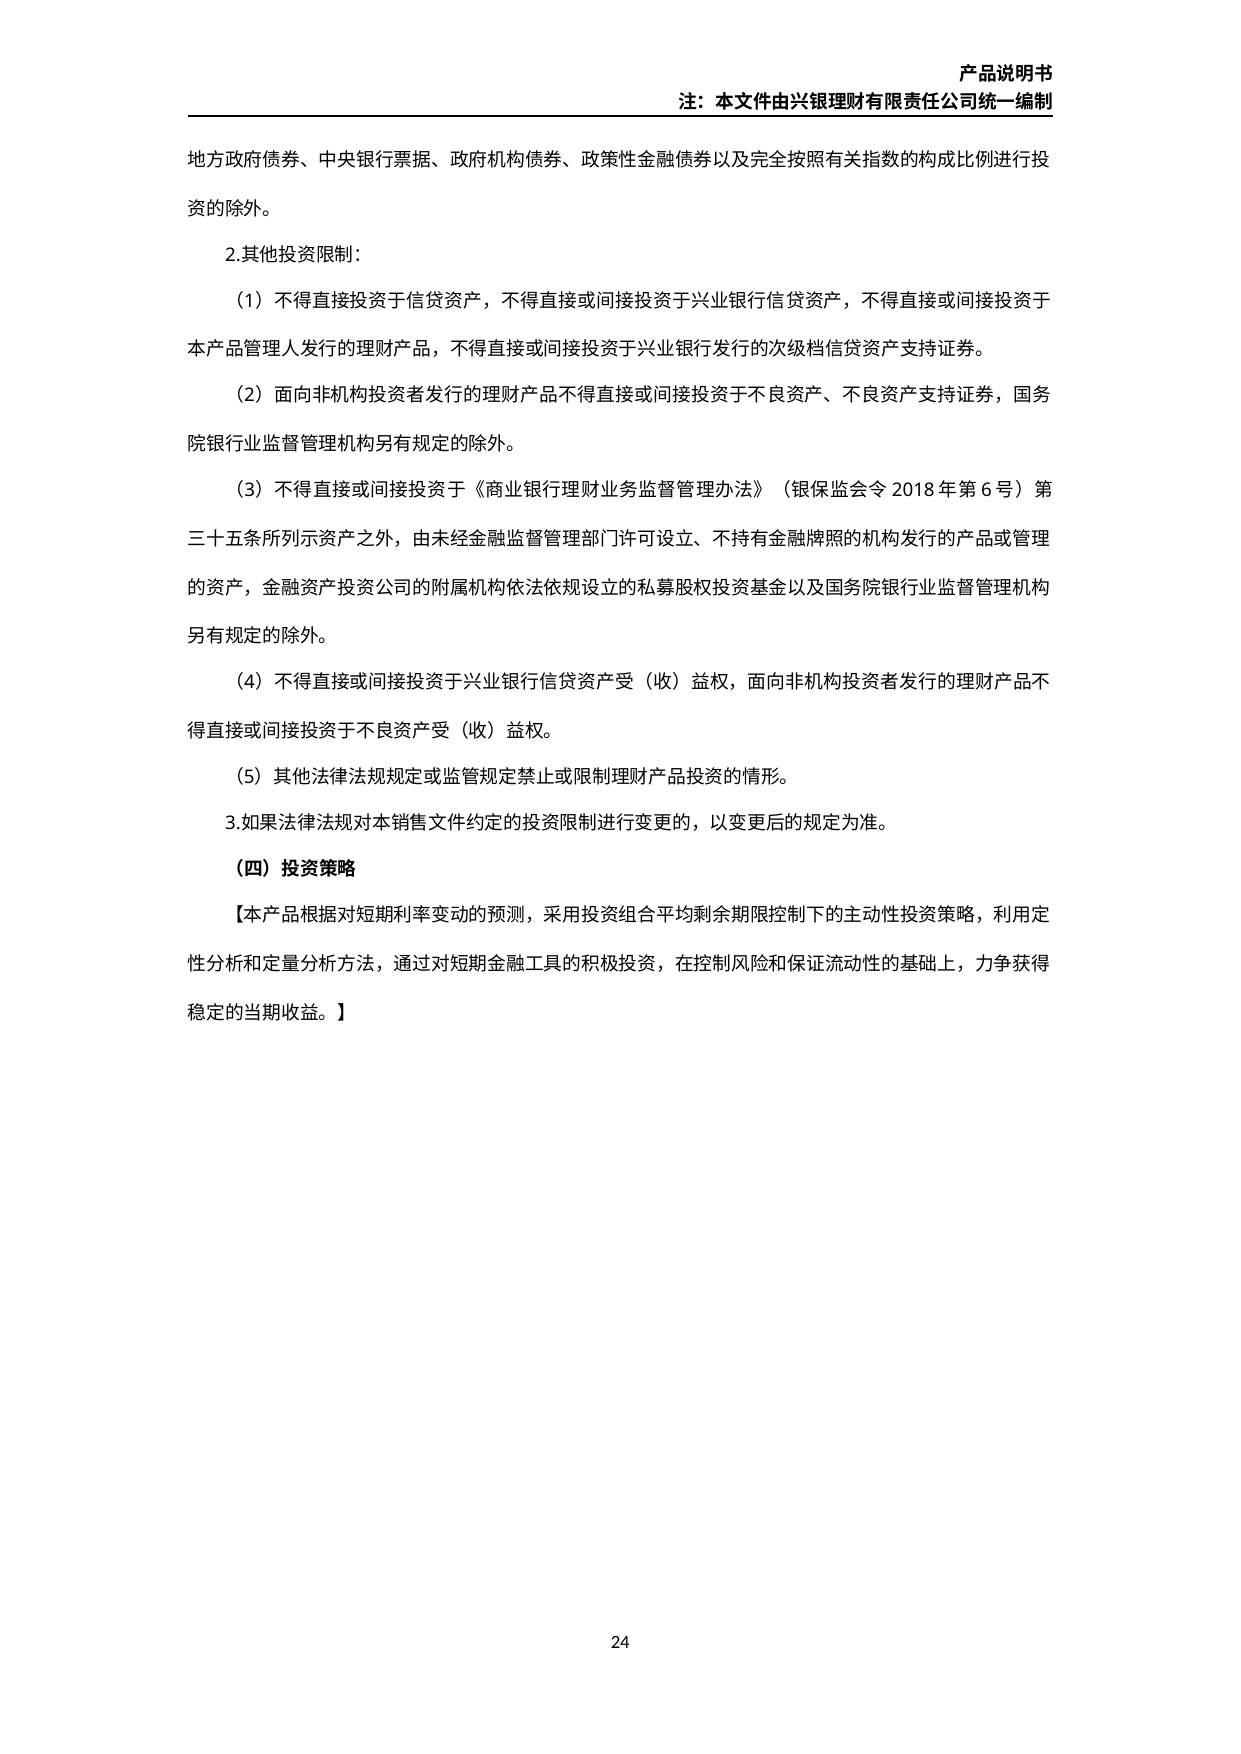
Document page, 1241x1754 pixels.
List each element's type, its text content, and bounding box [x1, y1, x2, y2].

text （2）面向非机构投资者发行的理财产品不得直接或间接投资于不良资产、不良资产支持证券，国务院银行业监督管理机构另有规定的除外。 [187, 377, 1053, 459]
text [187, 142, 1053, 223]
text （3）不得直接或间接投资于《商业银行理财业务监督管理办法》（银保监会令2018年第6号）第三十五条所列示资产之外，由未经金融监督管理部门许可设立、不持有金融牌照的机构发行的产品或管理的资产，金融资产投资公司的附属机构依法依规设立的私募股权投资基金以及国务院银行业监督管理机构另有规定的除外。 [187, 472, 1053, 651]
text 【本产品根据对短期利率变动的预测，采用投资组合平均剩余期限控制下的主动性投资策略，利用定性分析和定量分析方法，通过对短期金融工具的积极投资，在控制风险和保证流动性的基础上，力争获得稳定的当期收益。】 [187, 897, 1053, 1027]
text （四）投资策略 [187, 851, 1053, 884]
text （5）其他法律法规规定或监管规定禁止或限制理财产品投资的情形。 [187, 759, 1053, 792]
text 3.如果法律法规对本销售文件约定的投资限制进行变更的，以变更后的规定为准。 [187, 805, 1053, 838]
text （4）不得直接或间接投资于兴业银行信贷资产受（收）益权，面向非机构投资者发行的理财产品不得直接或间接投资于不良资产受（收）益权。 [187, 664, 1053, 746]
text （1）不得直接投资于信贷资产，不得直接或间接投资于兴业银行信贷资产，不得直接或间接投资于本产品管理人发行的理财产品，不得直接或间接投资于兴业银行发行的次级档信贷资产支持证券。 [187, 283, 1053, 364]
text 2.其他投资限制： [187, 237, 1053, 269]
